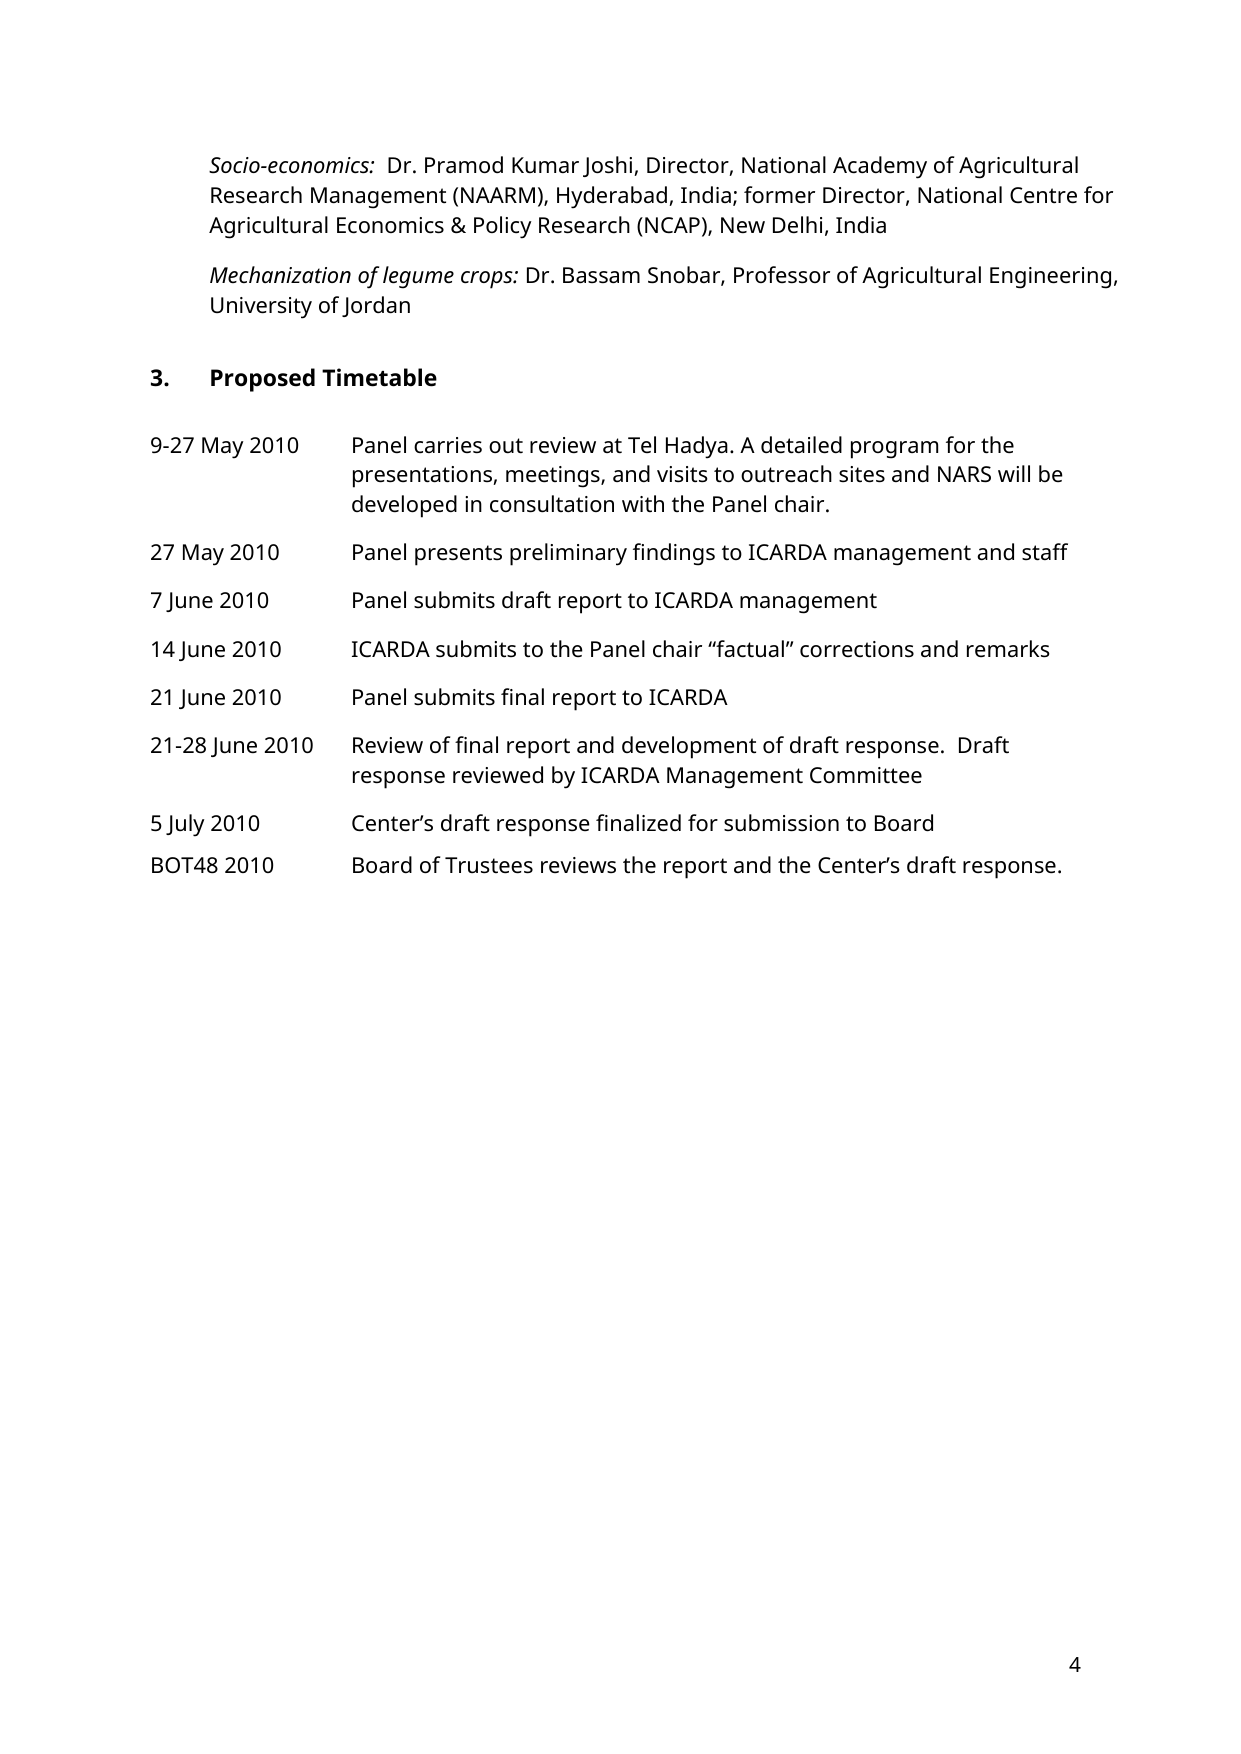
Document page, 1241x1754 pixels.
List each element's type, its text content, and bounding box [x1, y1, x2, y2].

table_header Panel carries out review at Tel Hadya. A detailed program for the presentations, meetings, and visits to outreach sites and NARS will be developed in consultation with the Panel chair. [351, 414, 1080, 522]
table_header 9-27 May 2010 [150, 414, 351, 522]
table_cell 7 June 2010 [150, 570, 351, 618]
table_cell Center’s draft response finalized for submission to Board Board of Trustees reviews the report and the Center’s draft response. [351, 792, 1080, 883]
text Socio-economics: Dr. Pramod Kumar Joshi, Director, National Academy of Agricultural Research Management (NAARM), Hyderabad, India; former Director, National Centre for Agricultural Economics & Policy Research (NCAP), New Delhi, India [209, 150, 1122, 239]
table_cell ICARDA submits to the Panel chair “factual” corrections and remarks [351, 618, 1080, 666]
table_cell Panel presents preliminary findings to ICARDA management and staff [351, 522, 1080, 570]
text Mechanization of legume crops: Dr. Bassam Snobar, Professor of Agricultural Engineering, University of Jordan [209, 260, 1122, 320]
table_cell 21 June 2010 [150, 666, 351, 714]
text 3. Proposed Timetable [150, 362, 1122, 393]
table_cell 14 June 2010 [150, 618, 351, 666]
table_cell 5 July 2010 BOT48 2010 [150, 792, 351, 883]
table_cell 27 May 2010 [150, 522, 351, 570]
table_cell 21-28 June 2010 [150, 714, 351, 792]
table_cell Panel submits final report to ICARDA [351, 666, 1080, 714]
table_cell Review of final report and development of draft response. Draft response reviewed by ICARDA Management Committee [351, 714, 1080, 792]
table_cell Panel submits draft report to ICARDA management [351, 570, 1080, 618]
